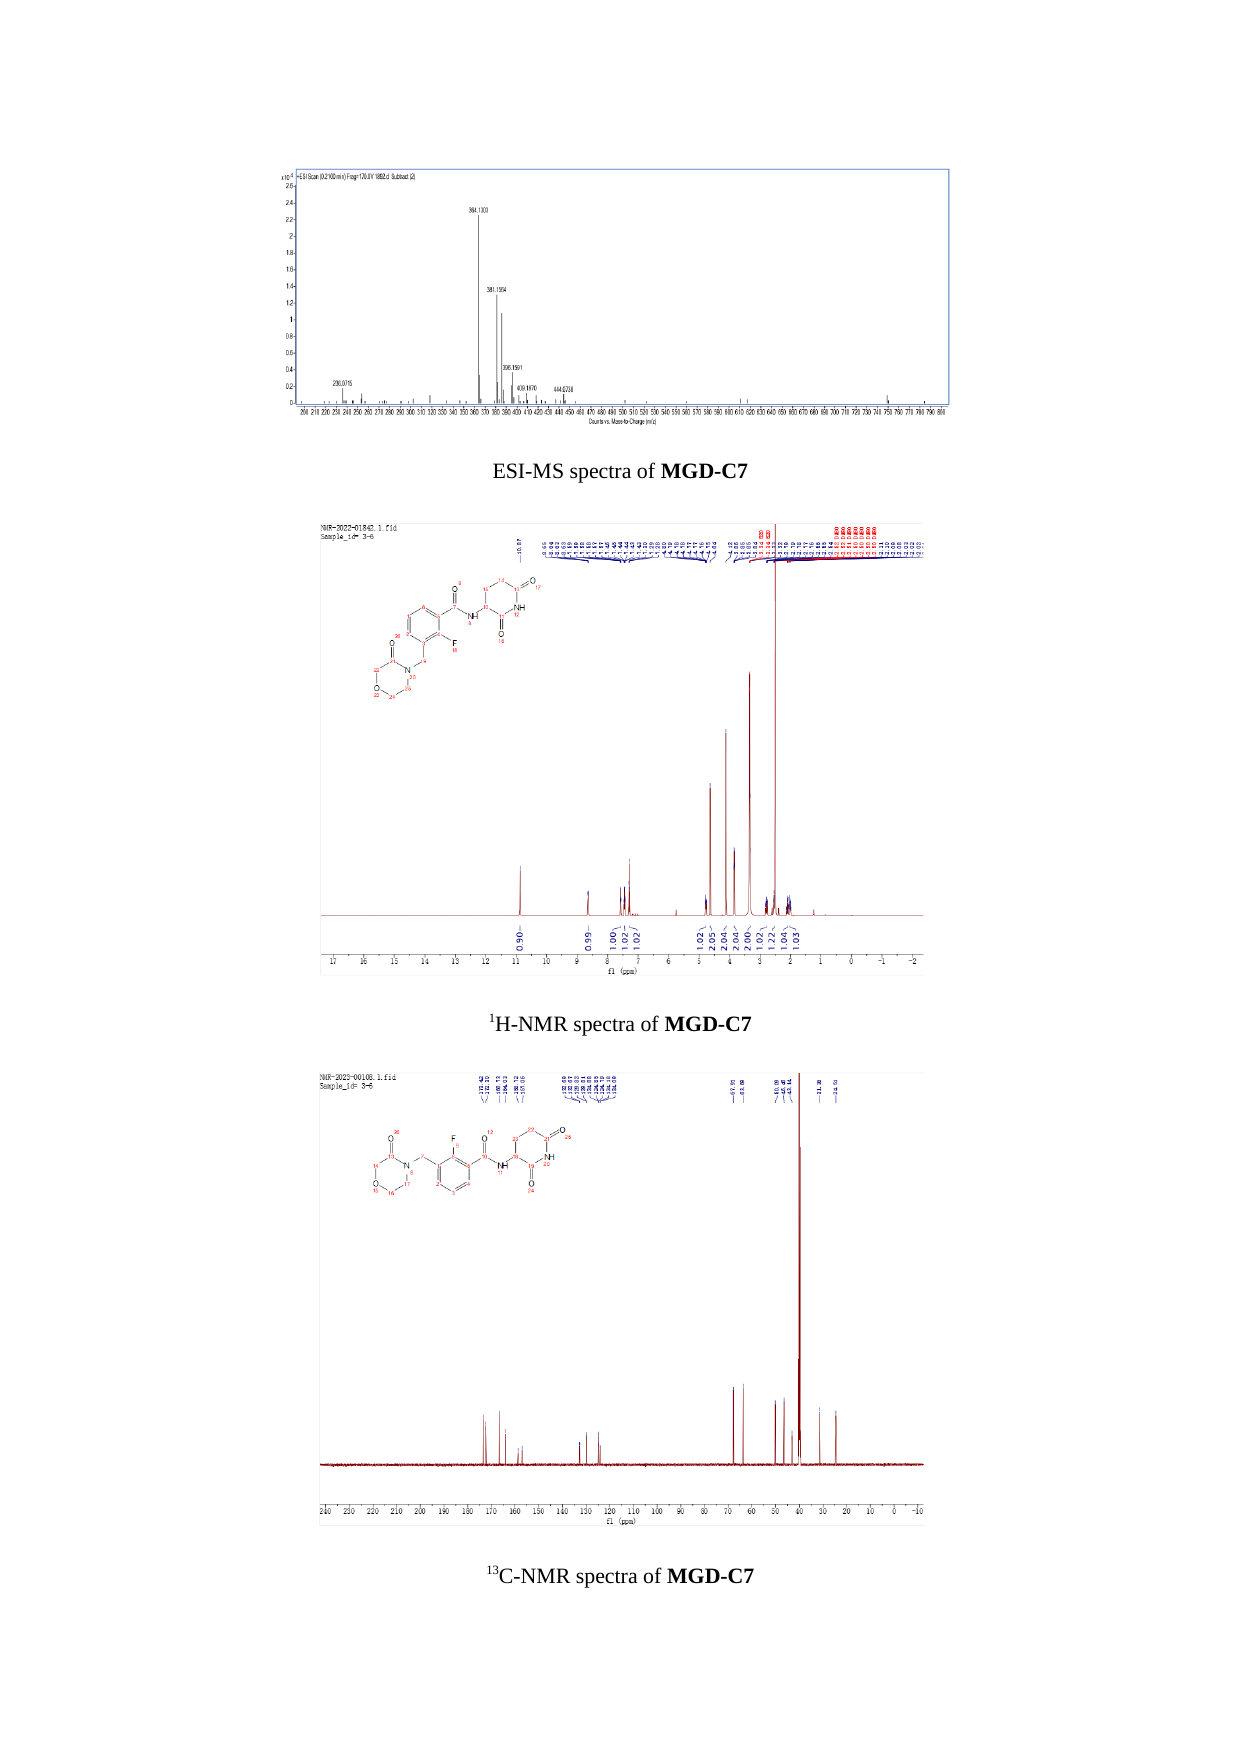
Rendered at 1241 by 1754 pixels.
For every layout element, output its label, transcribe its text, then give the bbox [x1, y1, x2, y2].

picture [277, 162, 964, 430]
picture [316, 519, 924, 976]
text 1H-NMR spectra of MGD-C7 [187, 1007, 1053, 1039]
text 13C-NMR spectra of MGD-C7 [187, 1559, 1053, 1592]
text ESI-MS spectra of MGD-C7 [187, 454, 1053, 487]
picture [315, 1072, 925, 1528]
